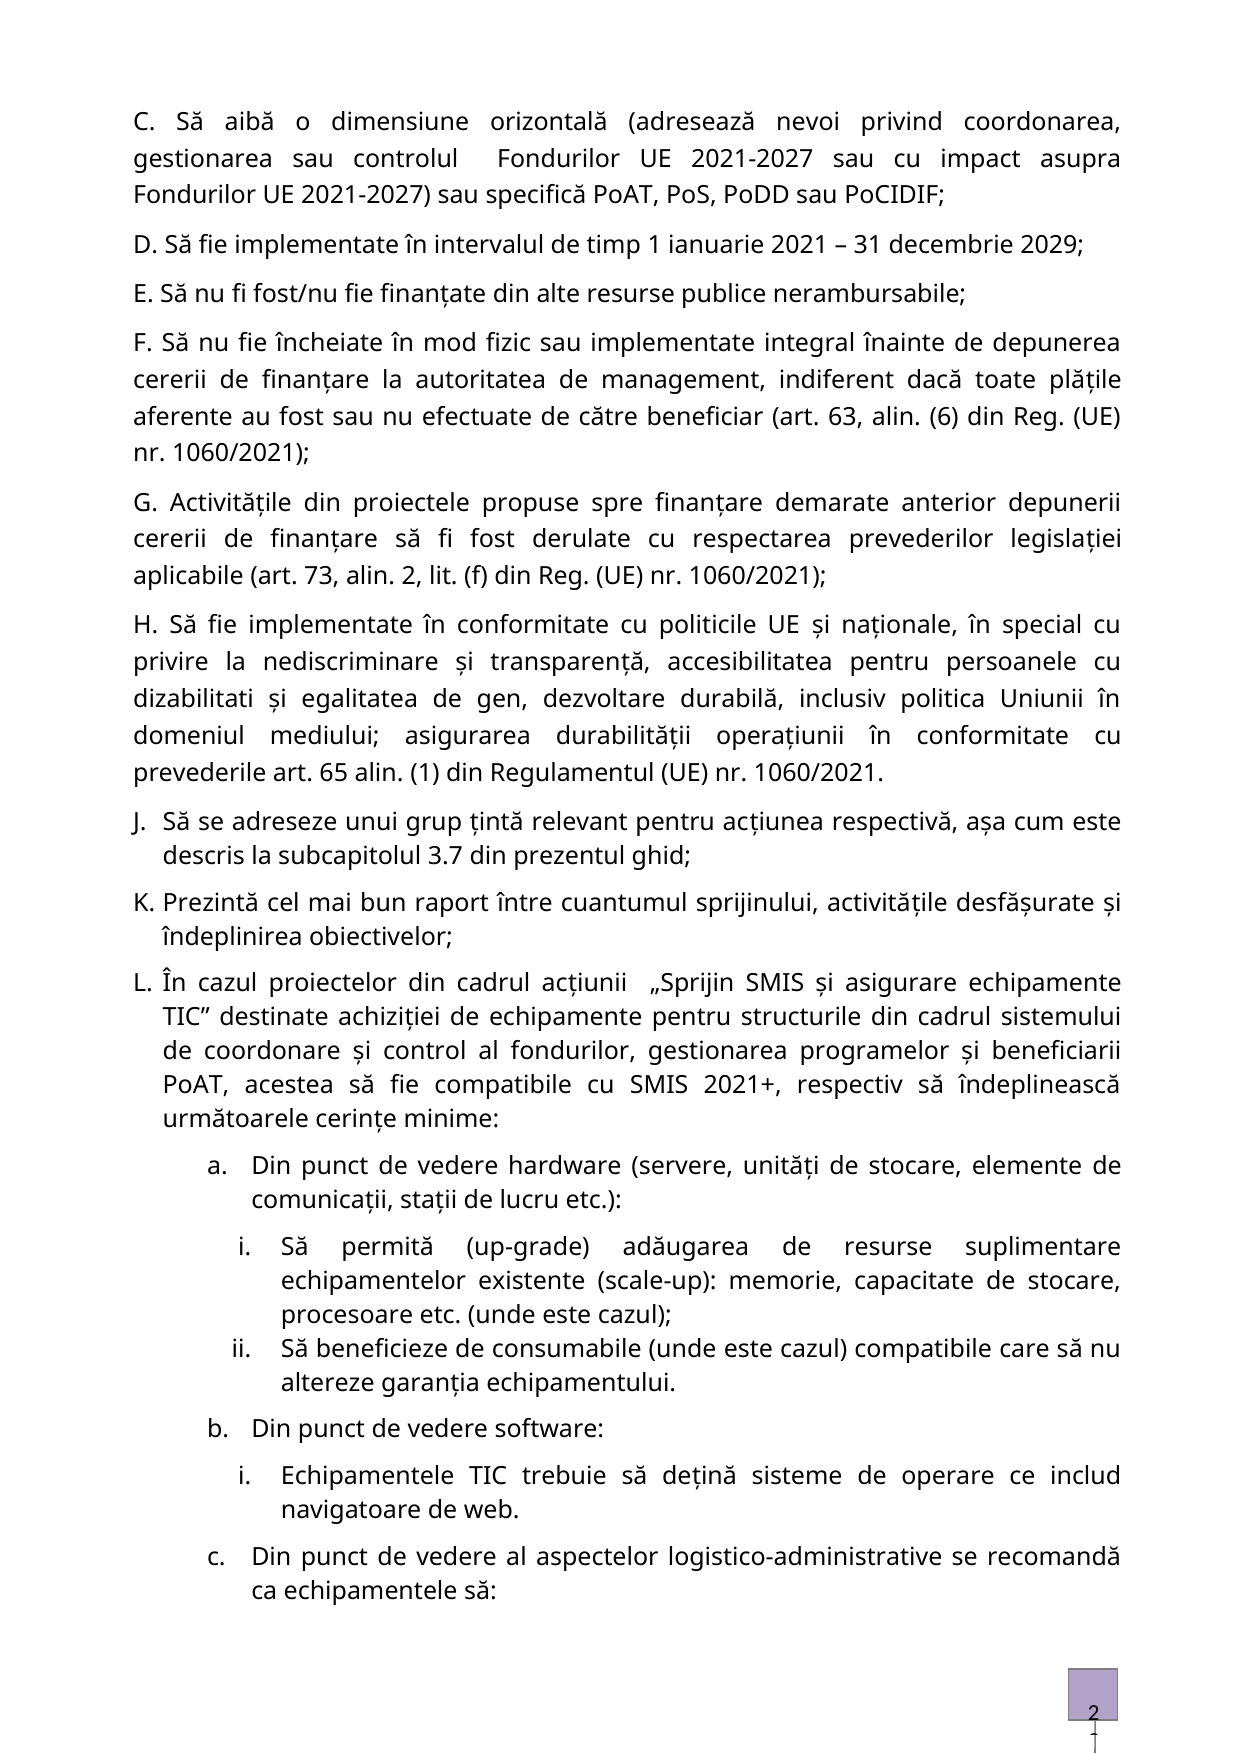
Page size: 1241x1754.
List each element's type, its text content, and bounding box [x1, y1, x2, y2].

list Să permită (up-grade) adăugarea de resurse suplimentare echipamentelor existente (scale-up): memorie, capacitate de stocare, procesoare etc. (unde este cazul); [251, 1228, 1122, 1330]
text E. Să nu fi fost/nu fie finanţate din alte resurse publice nerambursabile; [133, 276, 1122, 309]
list Să se adreseze unui grup ţintă relevant pentru acțiunea respectivă, așa cum este descris la subcapitolul 3.7 din prezentul ghid; [133, 803, 1122, 872]
list Să beneficieze de consumabile (unde este cazul) compatibile care să nu altereze garanția echipamentului. [251, 1330, 1122, 1398]
text F. Să nu fie încheiate în mod fizic sau implementate integral înainte de depunerea cererii de finanțare la autoritatea de management, indiferent dacă toate plățile aferente au fost sau nu efectuate de către beneficiar (art. 63, alin. (6) din Reg. (UE) nr. 1060/2021); [133, 325, 1122, 469]
text H. Să fie implementate în conformitate cu politicile UE şi naţionale, în special cu privire la nediscriminare și transparență, accesibilitatea pentru persoanele cu dizabilitati și egalitatea de gen, dezvoltare durabilă, inclusiv politica Uniunii în domeniul mediului; asigurarea durabilității operațiunii în conformitate cu prevederile art. 65 alin. (1) din Regulamentul (UE) nr. 1060/2021. [133, 607, 1122, 788]
list Echipamentele TIC trebuie să dețină sisteme de operare ce includ navigatoare de web. [251, 1458, 1122, 1526]
text C. Să aibă o dimensiune orizontală (adresează nevoi privind coordonarea, gestionarea sau controlul Fondurilor UE 2021-2027 sau cu impact asupra Fondurilor UE 2021-2027) sau specifică PoAT, PoS, PoDD sau PoCIDIF; [133, 103, 1122, 211]
text D. Să fie implementate în intervalul de timp 1 ianuarie 2021 – 31 decembrie 2029; [133, 226, 1122, 260]
list Din punct de vedere al aspectelor logistico-administrative se recomandă ca echipamentele să: [207, 1538, 1122, 1606]
list Prezintă cel mai bun raport între cuantumul sprijinului, activitățile desfășurate și îndeplinirea obiectivelor; [133, 884, 1122, 952]
list În cazul proiectelor din cadrul acțiunii „Sprijin SMIS și asigurare echipamente TIC” destinate achiziției de echipamente pentru structurile din cadrul sistemului de coordonare și control al fondurilor, gestionarea programelor și beneficiarii PoAT, acestea să fie compatibile cu SMIS 2021+, respectiv să îndeplinească următoarele cerințe minime: [133, 965, 1122, 1135]
list Din punct de vedere hardware (servere, unități de stocare, elemente de comunicații, stații de lucru etc.): [207, 1148, 1122, 1216]
text G. Activitățile din proiectele propuse spre finanțare demarate anterior depunerii cererii de finanțare să fi fost derulate cu respectarea prevederilor legislației aplicabile (art. 73, alin. 2, lit. (f) din Reg. (UE) nr. 1060/2021); [133, 484, 1122, 592]
list Din punct de vedere software: [207, 1411, 1122, 1445]
